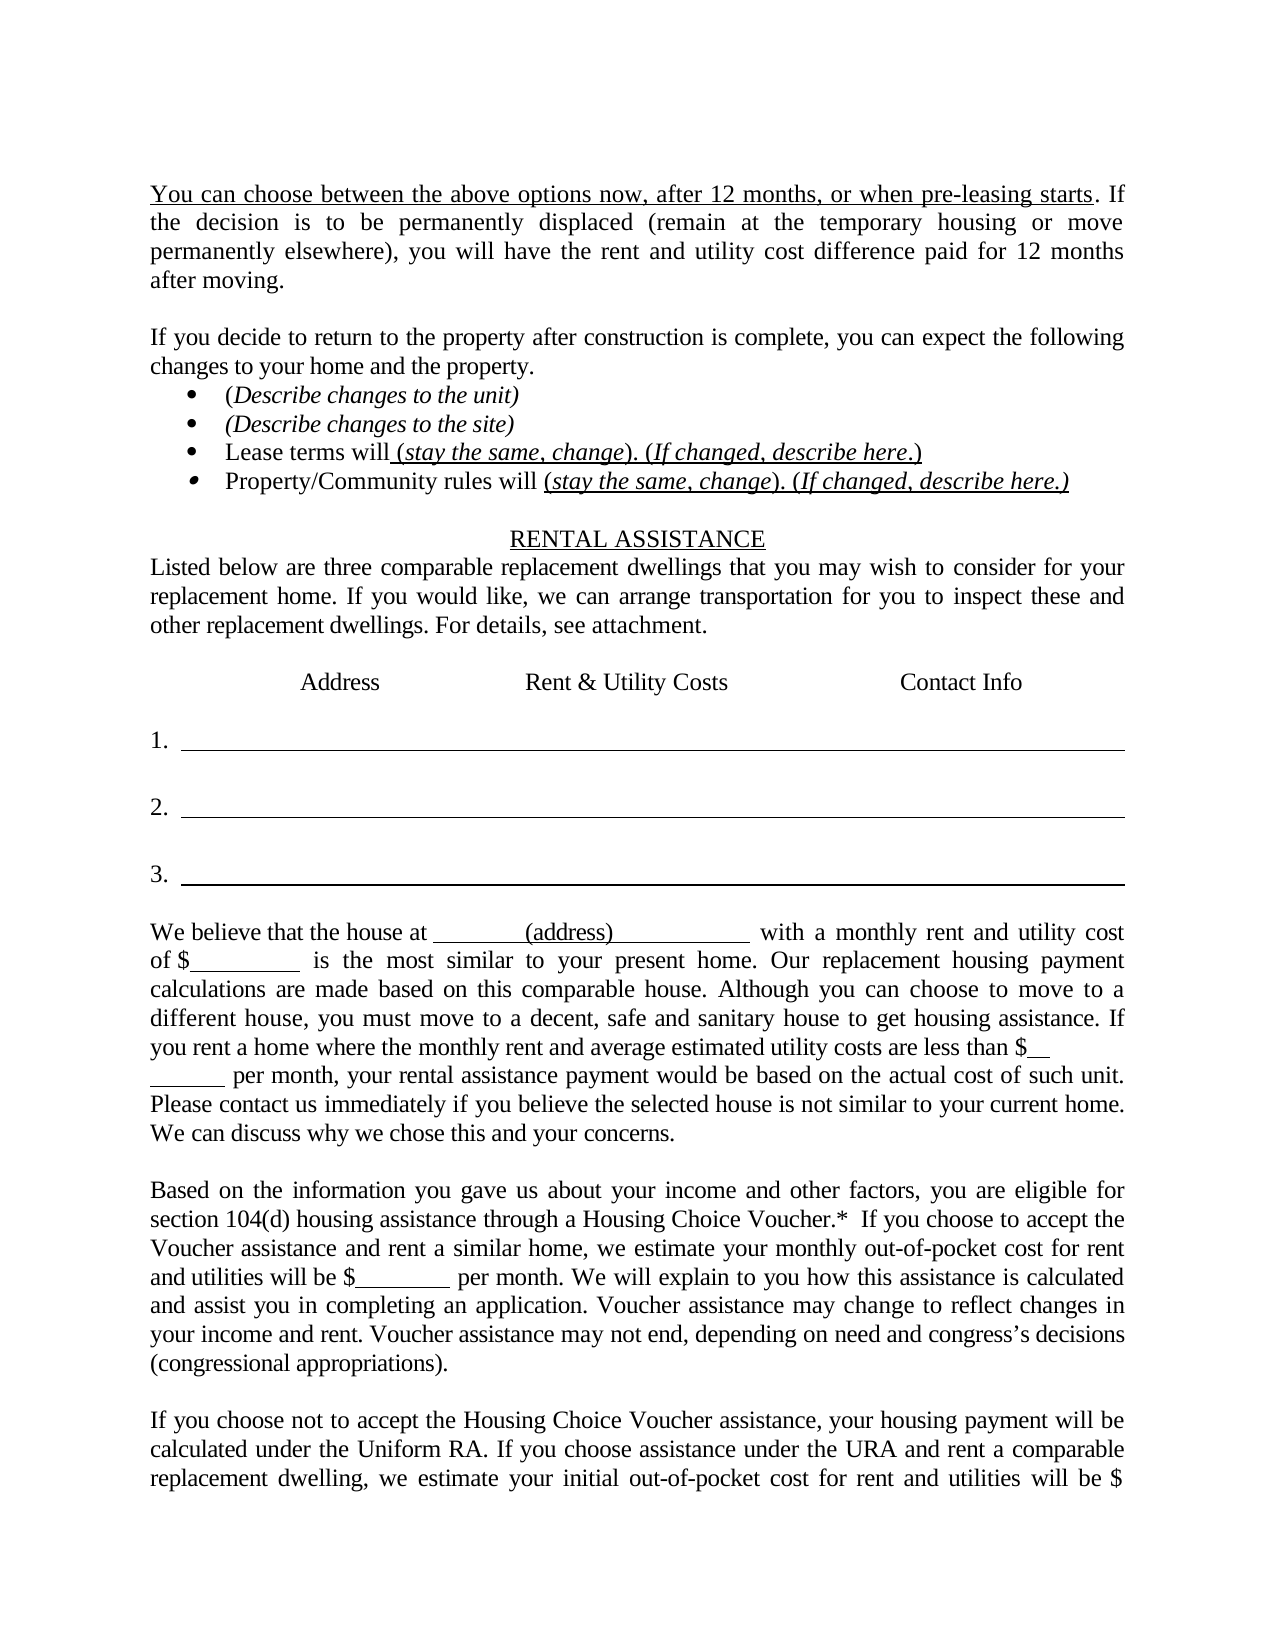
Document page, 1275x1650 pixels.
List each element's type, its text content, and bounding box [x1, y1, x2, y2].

text 1. [150, 725, 1125, 754]
text RENTAL ASSISTANCE [150, 524, 1125, 552]
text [150, 1406, 1125, 1492]
text We believe that the house at (address) with a monthly rent and utility cost of $ is the most similar to your present home. Our replacement housing payment calculations are made based on this comparable house. Although you can choose to move to a different house, you must move to a decent, safe and sanitary house to get housing assistance. If you rent a home where the monthly rent and average estimated utility costs are less than $ per month, your rental assistance payment would be based on the actual cost of such unit. Please contact us immediately if you believe the selected house is not similar to your current home. We can discuss why we chose this and your concerns. [150, 917, 1125, 1147]
list Lease terms will (stay the same, change). (If changed, describe here.) [187, 437, 1125, 466]
text Address Rent & Utility Costs Contact Info [150, 667, 1125, 696]
text You can choose between the above options now, after 12 months, or when pre-leasing starts. If the decision is to be permanently displaced (remain at the temporary housing or move permanently elsewhere), you will have the rent and utility cost difference paid for 12 months after moving. [150, 179, 1125, 294]
text Listed below are three comparable replacement dwellings that you may wish to consider for your replacement home. If you would like, we can arrange transportation for you to inspect these and other replacement dwellings. For details, see attachment. [150, 552, 1125, 639]
list (Describe changes to the unit) [187, 380, 1125, 409]
text If you decide to return to the property after construction is complete, you can expect the following changes to your home and the property. [150, 322, 1125, 380]
list (Describe changes to the site) [187, 409, 1125, 437]
list Property/Community rules will (stay the same, change). (If changed, describe here.) [187, 466, 1125, 495]
text 3. [150, 859, 1125, 888]
text 2. [150, 792, 1125, 821]
text Based on the information you gave us about your income and other factors, you are eligible for section 104(d) housing assistance through a Housing Choice Voucher.* If you choose to accept the Voucher assistance and rent a similar home, we estimate your monthly out-of-pocket cost for rent and utilities will be $ per month. We will explain to you how this assistance is calculated and assist you in completing an application. Voucher assistance may change to reflect changes in your income and rent. Voucher assistance may not end, depending on need and congress’s decisions (congressional appropriations). [150, 1176, 1125, 1377]
